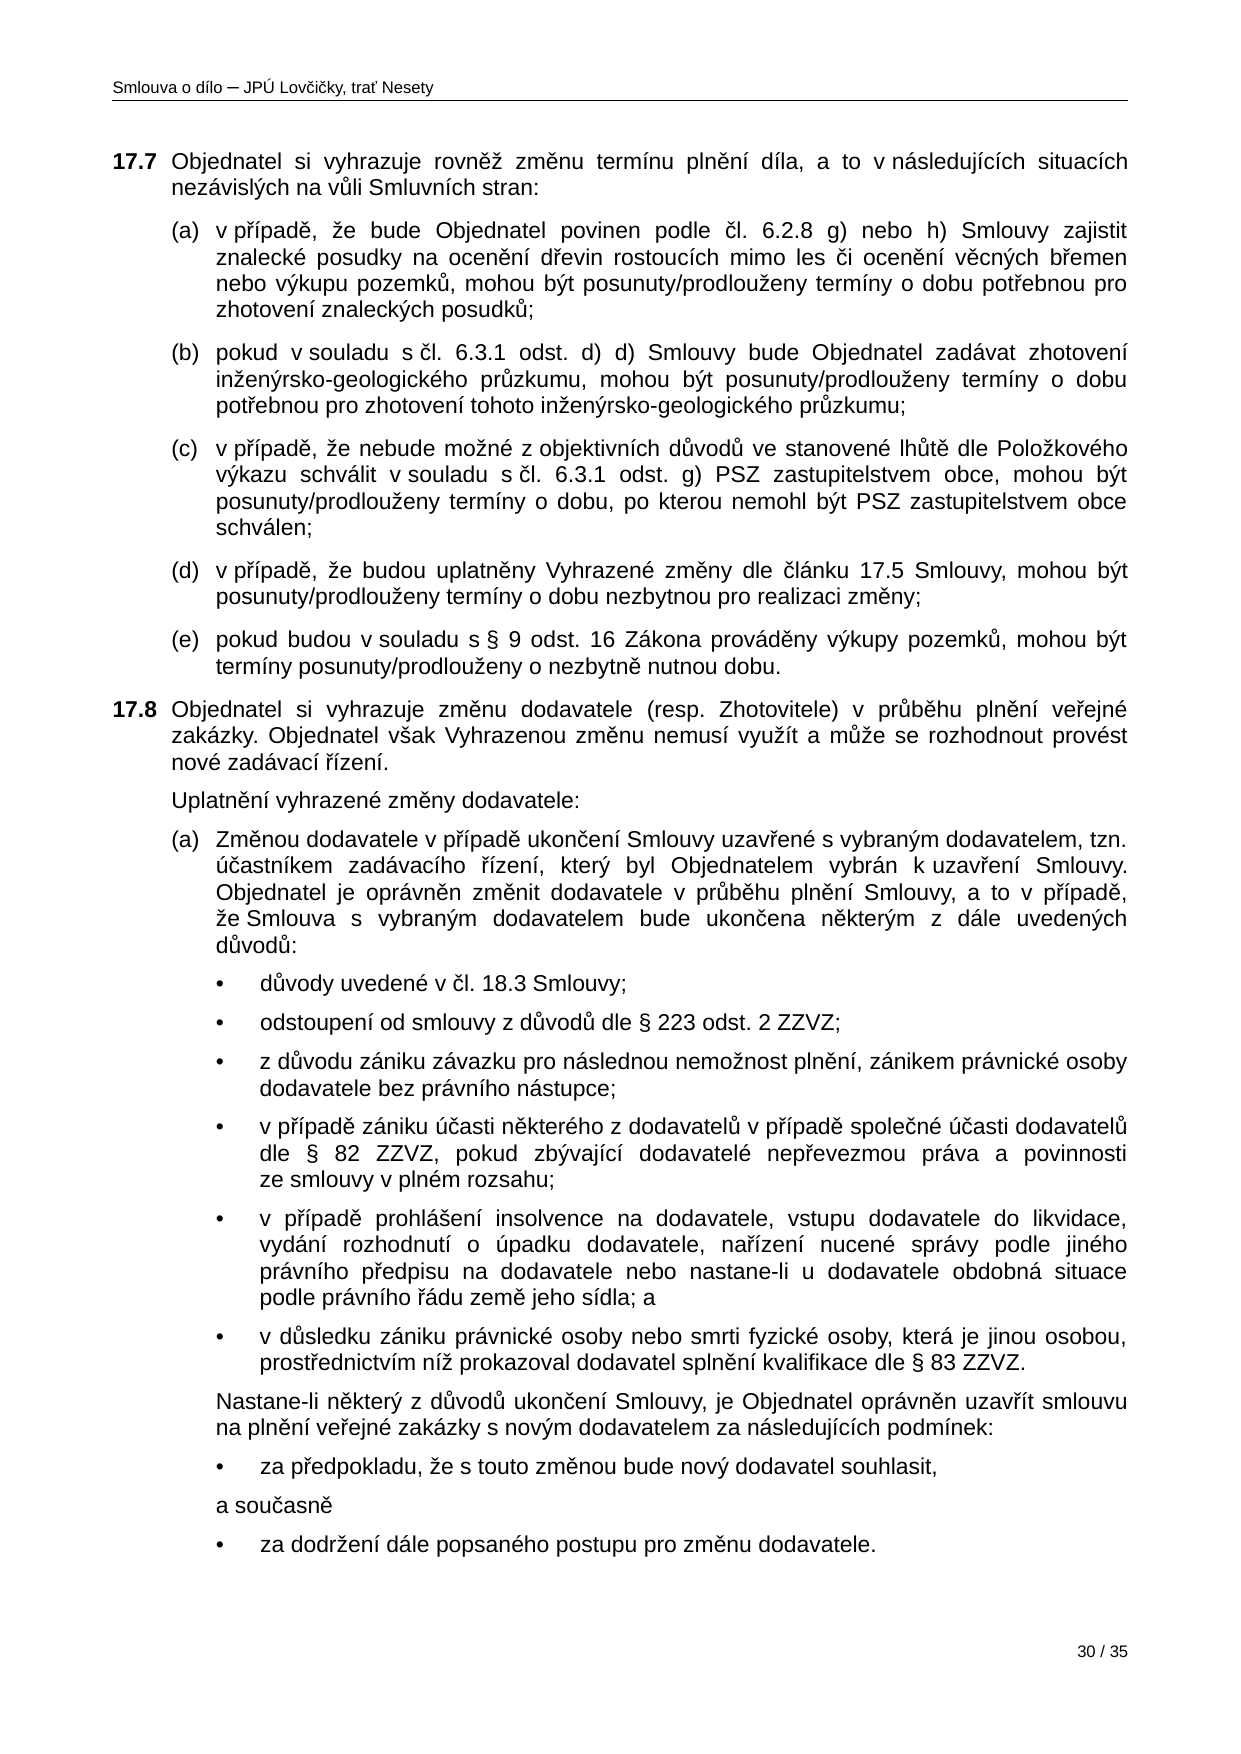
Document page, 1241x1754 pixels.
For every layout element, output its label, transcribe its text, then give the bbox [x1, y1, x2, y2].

text a současně [186, 1492, 1128, 1518]
text • odstoupení od smlouvy z důvodů dle § 223 odst. 2 ZZVZ; [216, 1009, 1128, 1036]
text • z důvodu zániku závazku pro následnou nemožnost plnění, zánikem právnické osoby dodavatele bez právního nástupce; [216, 1048, 1128, 1101]
list v případě, že nebude možné z objektivních důvodů ve stanovené lhůtě dle Položkového výkazu schválit v souladu s čl. 6.3.1 odst. g) PSZ zastupitelstvem obce, mohou být posunuty/prodlouženy termíny o dobu, po kterou nemohl být PSZ zastupitelstvem obce schválen; [171, 435, 1128, 540]
text • v případě zániku účasti některého z dodavatelů v případě společné účasti dodavatelů dle § 82 ZZVZ, pokud zbývající dodavatelé nepřevezmou práva a povinnosti ze smlouvy v plném rozsahu; [216, 1113, 1128, 1192]
list Změnou dodavatele v případě ukončení Smlouvy uzavřené s vybraným dodavatelem, tzn. účastníkem zadávacího řízení, který byl Objednatelem vybrán k uzavření Smlouvy. Objednatel je oprávněn změnit dodavatele v průběhu plnění Smlouvy, a to v případě, že Smlouva s vybraným dodavatelem bude ukončena některým z dále uvedených důvodů: [171, 826, 1128, 958]
text Objednatel si vyhrazuje změnu dodavatele (resp. Zhotovitele) v průběhu plnění veřejné zakázky. Objednatel však Vyhrazenou změnu nemusí využít a může se rozhodnout provést nové zadávací řízení. [112, 696, 1128, 775]
list pokud v souladu s čl. 6.3.1 odst. d) Smlouvy bude Objednatel zadávat zhotovení inženýrsko-geologického průzkumu, mohou být posunuty/prodlouženy termíny o dobu potřebnou pro zhotovení tohoto inženýrsko-geologického průzkumu; [171, 339, 1128, 418]
text Objednatel si vyhrazuje rovněž změnu termínu plnění díla, a to v následujících situacích nezávislých na vůli Smluvních stran: [112, 148, 1128, 200]
text • v důsledku zániku právnické osoby nebo smrti fyzické osoby, která je jinou osobou, prostřednictvím níž prokazoval dodavatel splnění kvalifikace dle § 83 ZZVZ. [216, 1323, 1128, 1376]
text • důvody uvedené v čl. 18.3 Smlouvy; [216, 970, 1128, 997]
text • v případě prohlášení insolvence na dodavatele, vstupu dodavatele do likvidace, vydání rozhodnutí o úpadku dodavatele, nařízení nucené správy podle jiného právního předpisu na dodavatele nebo nastane-li u dodavatele obdobná situace podle právního řádu země jeho sídla; a [216, 1205, 1128, 1310]
text Nastane-li některý z důvodů ukončení Smlouvy, je Objednatel oprávněn uzavřít smlouvu na plnění veřejné zakázky s novým dodavatelem za následujících podmínek: [216, 1388, 1128, 1441]
list Uplatnění vyhrazené změny dodavatele: [112, 787, 1128, 814]
list v případě, že bude Objednatel povinen podle čl. 6.2.8 g) nebo h) Smlouvy zajistit znalecké posudky na ocenění dřevin rostoucích mimo les či ocenění věcných břemen nebo výkupu pozemků, mohou být posunuty/prodlouženy termíny o dobu potřebnou pro zhotovení znaleckých posudků; [171, 217, 1128, 322]
list pokud budou v souladu s § 9 odst. 16 Zákona prováděny výkupy pozemků, mohou být termíny posunuty/prodlouženy o nezbytně nutnou dobu. [171, 626, 1128, 679]
text • za dodržení dále popsaného postupu pro změnu dodavatele. [216, 1531, 1128, 1557]
text • za předpokladu, že s touto změnou bude nový dodavatel souhlasit, [216, 1453, 1128, 1479]
list v případě, že budou uplatněny Vyhrazené změny dle článku 17.5 Smlouvy, mohou být posunuty/prodlouženy termíny o dobu nezbytnou pro realizaci změny; [171, 557, 1128, 610]
